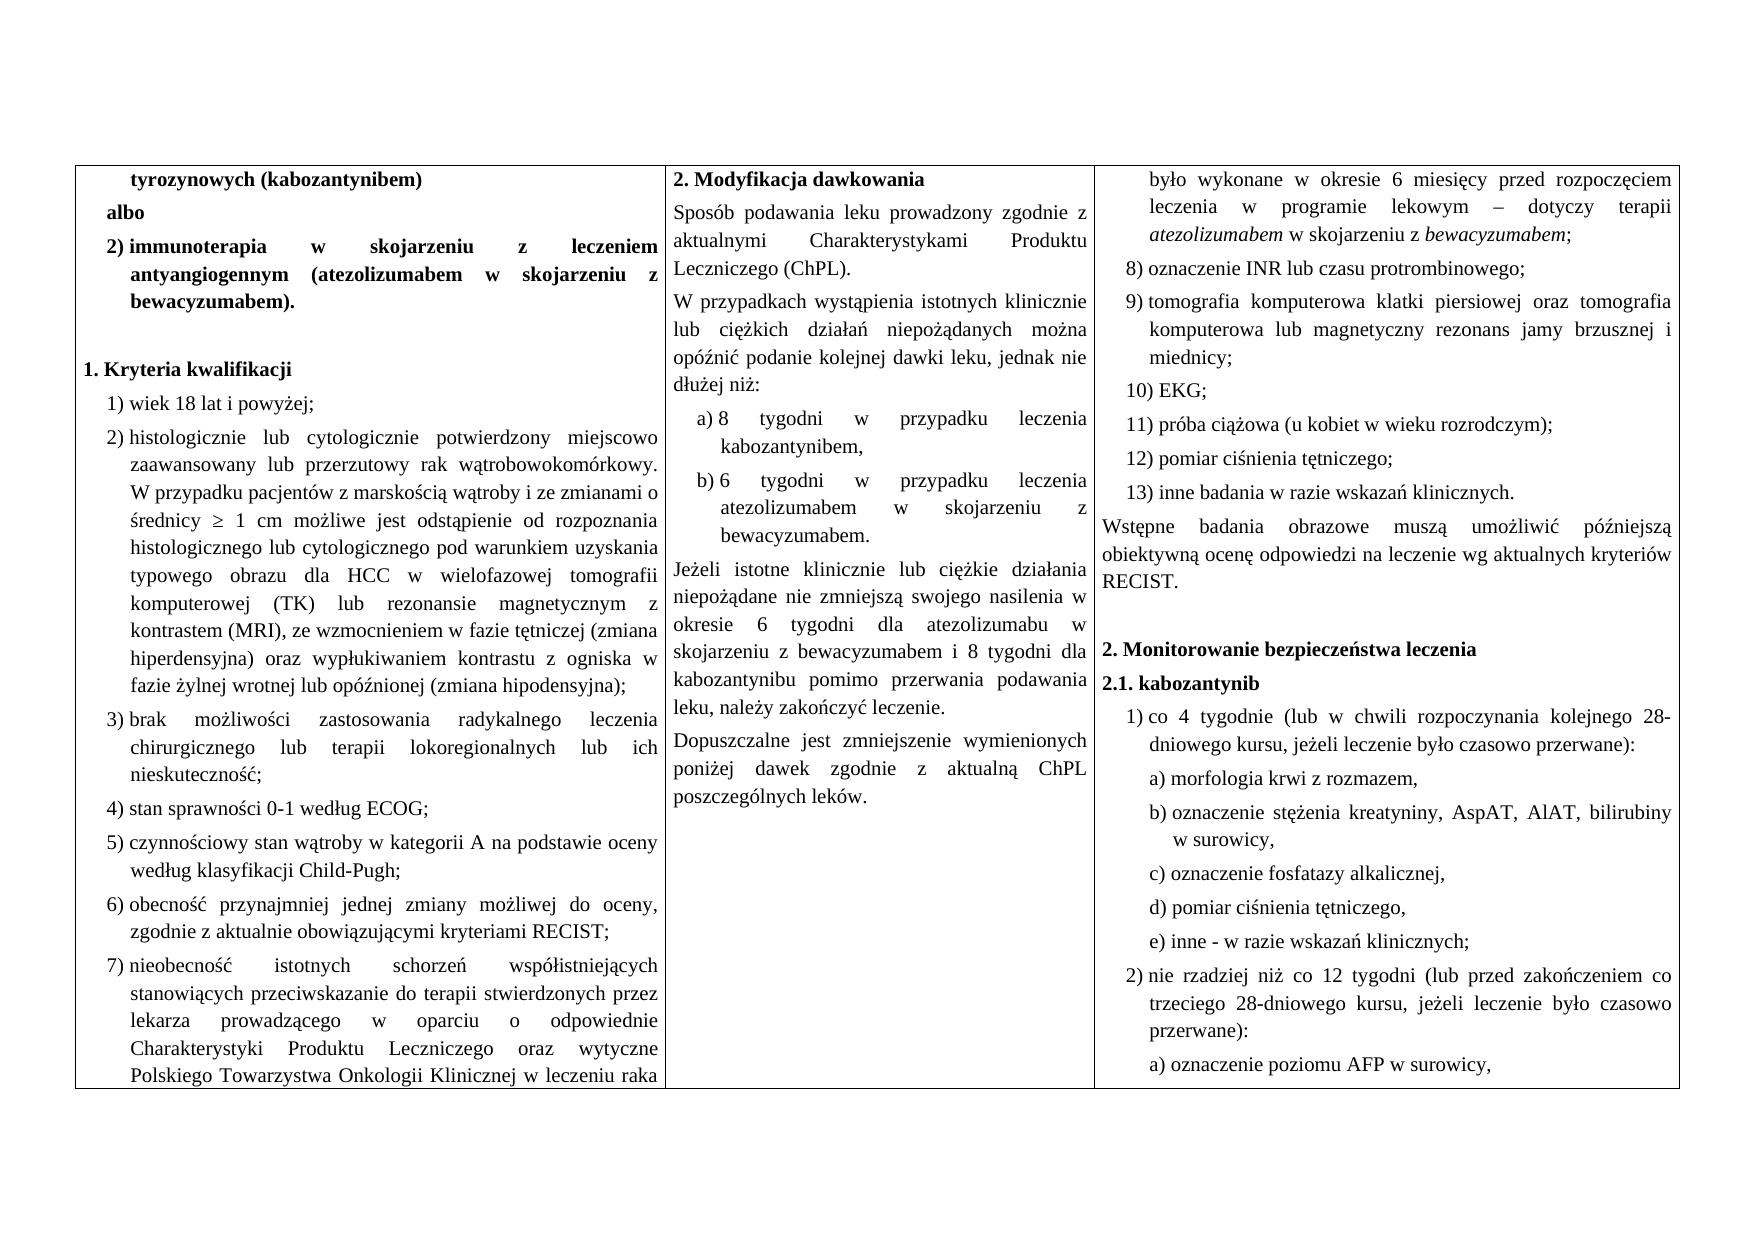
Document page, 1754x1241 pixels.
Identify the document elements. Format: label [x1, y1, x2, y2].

table_cell [666, 166, 1094, 1087]
table_cell [1095, 166, 1679, 1087]
table_cell [76, 166, 665, 1087]
